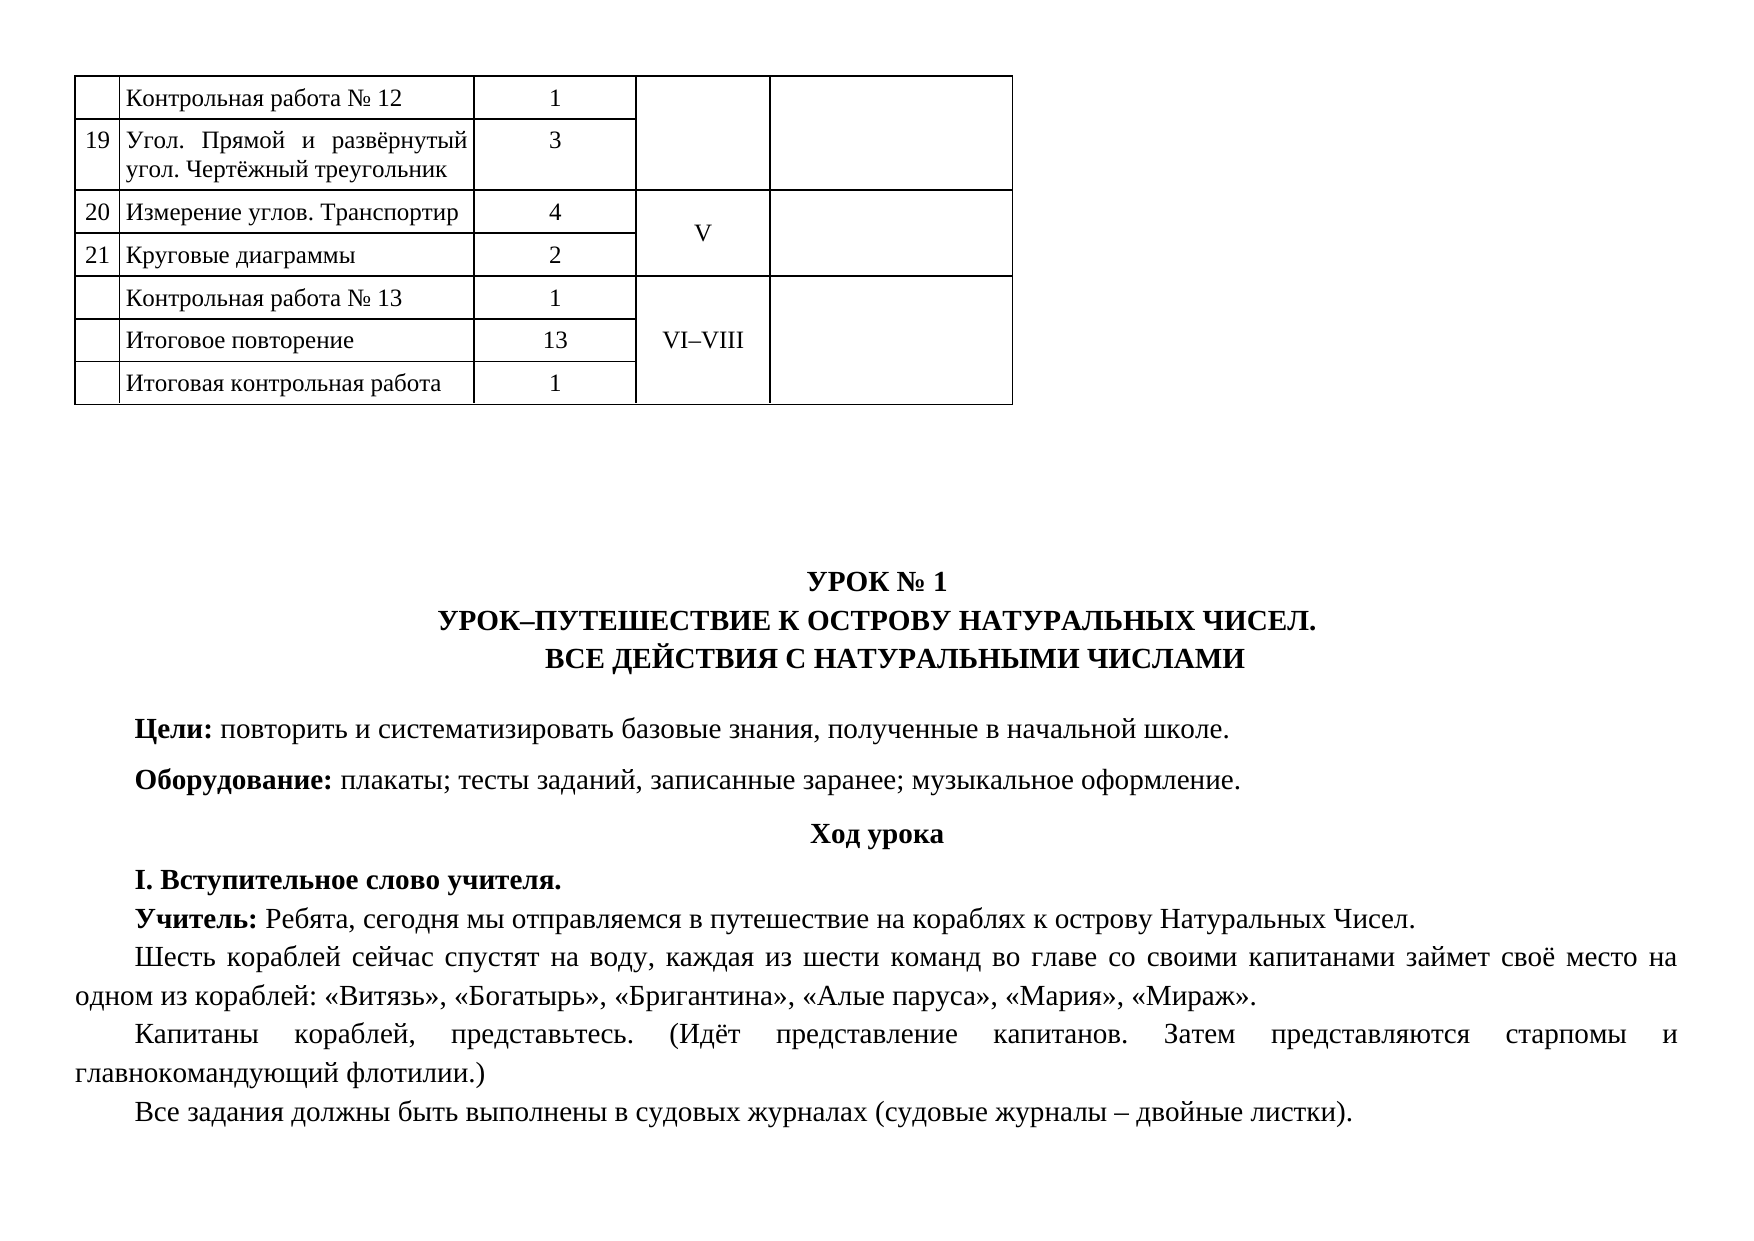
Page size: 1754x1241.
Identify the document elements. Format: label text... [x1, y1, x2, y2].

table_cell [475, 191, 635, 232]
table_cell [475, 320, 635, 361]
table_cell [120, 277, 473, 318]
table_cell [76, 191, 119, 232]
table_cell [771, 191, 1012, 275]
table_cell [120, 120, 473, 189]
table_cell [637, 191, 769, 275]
text Шесть кораблей сейчас спустят на воду, каждая из шести команд во главе со своими капитанами займет своё место на одном из кораблей: «Витязь», «Богатырь», «Бригантина», «Алые паруса», «Мария», «Мираж». [75, 939, 1679, 1012]
text Учитель: Ребята, сегодня мы отправляемся в путешествие на кораблях к острову Натуральных Чисел. [75, 901, 1679, 934]
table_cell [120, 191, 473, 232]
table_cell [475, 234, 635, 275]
text Оборудование: плакаты; тесты заданий, записанные заранее; музыкальное оформление. [75, 762, 1679, 796]
text Цели: повторить и систематизировать базовые знания, полученные в начальной школе. [75, 711, 1679, 744]
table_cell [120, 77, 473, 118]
text Все действия с натуральными числами [75, 641, 1679, 675]
text I. Вступительное слово учителя. [75, 862, 1679, 896]
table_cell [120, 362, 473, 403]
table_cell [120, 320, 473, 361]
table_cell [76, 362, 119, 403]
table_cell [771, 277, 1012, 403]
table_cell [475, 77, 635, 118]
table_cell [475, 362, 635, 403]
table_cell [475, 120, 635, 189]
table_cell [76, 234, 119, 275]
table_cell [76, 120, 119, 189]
text Капитаны кораблей, представьтесь. (Идёт представление капитанов. Затем представляются старпомы и главнокомандующий флотилии.) [75, 1017, 1679, 1089]
text Урок № 1 [75, 564, 1679, 598]
text Урок–путешествие к острову Натуральных Чисел. [75, 603, 1679, 636]
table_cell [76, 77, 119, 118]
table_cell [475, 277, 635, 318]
text Все задания должны быть выполнены в судовых журналах (судовые журналы – двойные листки). [75, 1094, 1679, 1127]
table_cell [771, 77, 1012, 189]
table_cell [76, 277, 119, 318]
text Ход урока [75, 816, 1679, 850]
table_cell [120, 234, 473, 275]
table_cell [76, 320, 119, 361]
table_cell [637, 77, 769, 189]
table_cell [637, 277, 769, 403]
